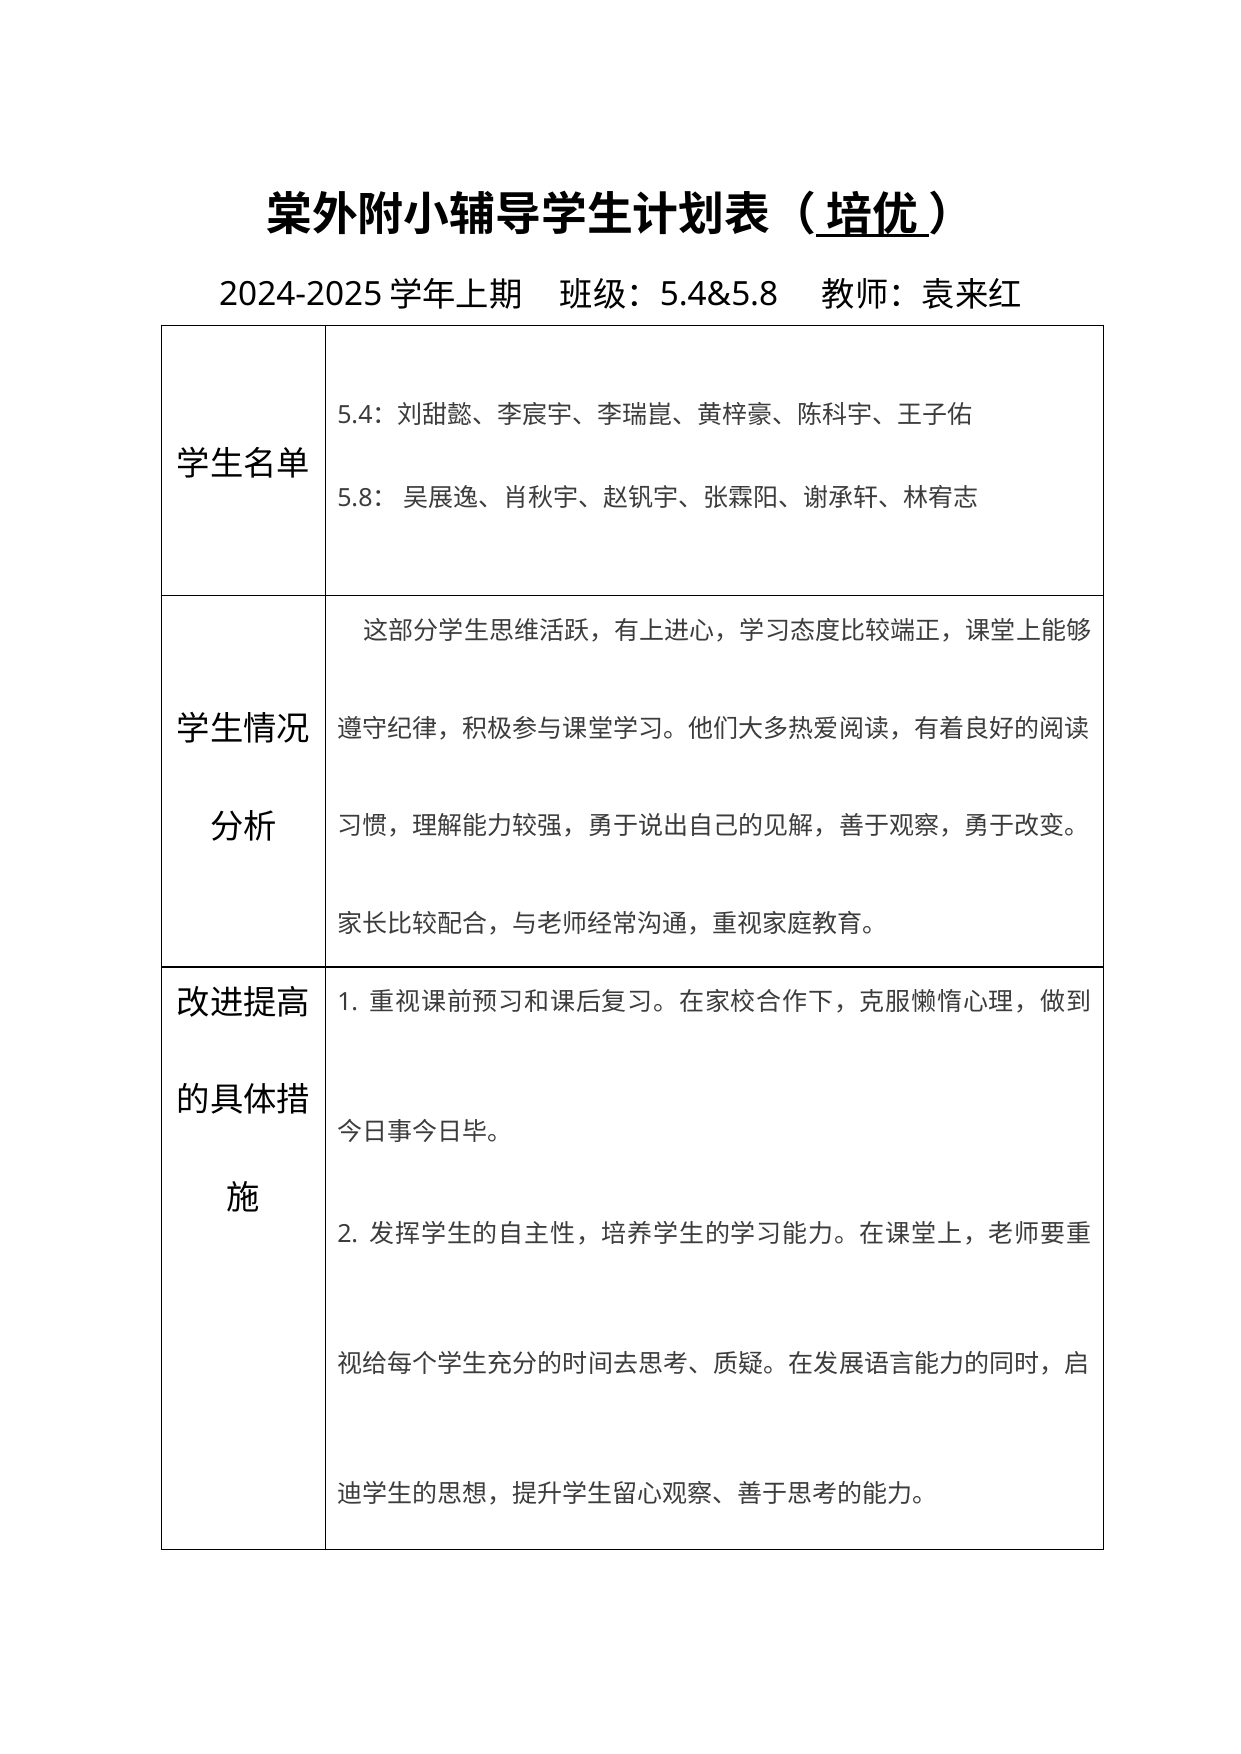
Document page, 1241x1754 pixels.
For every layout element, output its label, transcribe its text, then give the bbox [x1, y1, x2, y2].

text 2024-2025学年上期 班级：5.4&5.8 教师：袁来红 [187, 259, 1053, 324]
table_cell 改进提高的具体措施 [162, 968, 325, 1549]
text 棠外附小辅导学生计划表（ 培优 ） [187, 162, 1053, 259]
table_cell 这部分学生思维活跃，有上进心，学习态度比较端正，课堂上能够遵守纪律，积极参与课堂学习。他们大多热爱阅读，有着良好的阅读习惯，理解能力较强，勇于说出自己的见解，善于观察，勇于改变。家长比较配合，与老师经常沟通，重视家庭教育。 [326, 596, 1103, 966]
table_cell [326, 968, 1103, 1549]
table_cell 学生情况分析 [162, 596, 325, 966]
table_header 学生名单 [162, 326, 325, 595]
table_header 5.4：刘甜懿、李宸宇、李瑞崑、黄梓豪、陈科宇、王子佑 5.8： 吴展逸、肖秋宇、赵钒宇、张霖阳、谢承轩、林宥志 [326, 326, 1103, 595]
